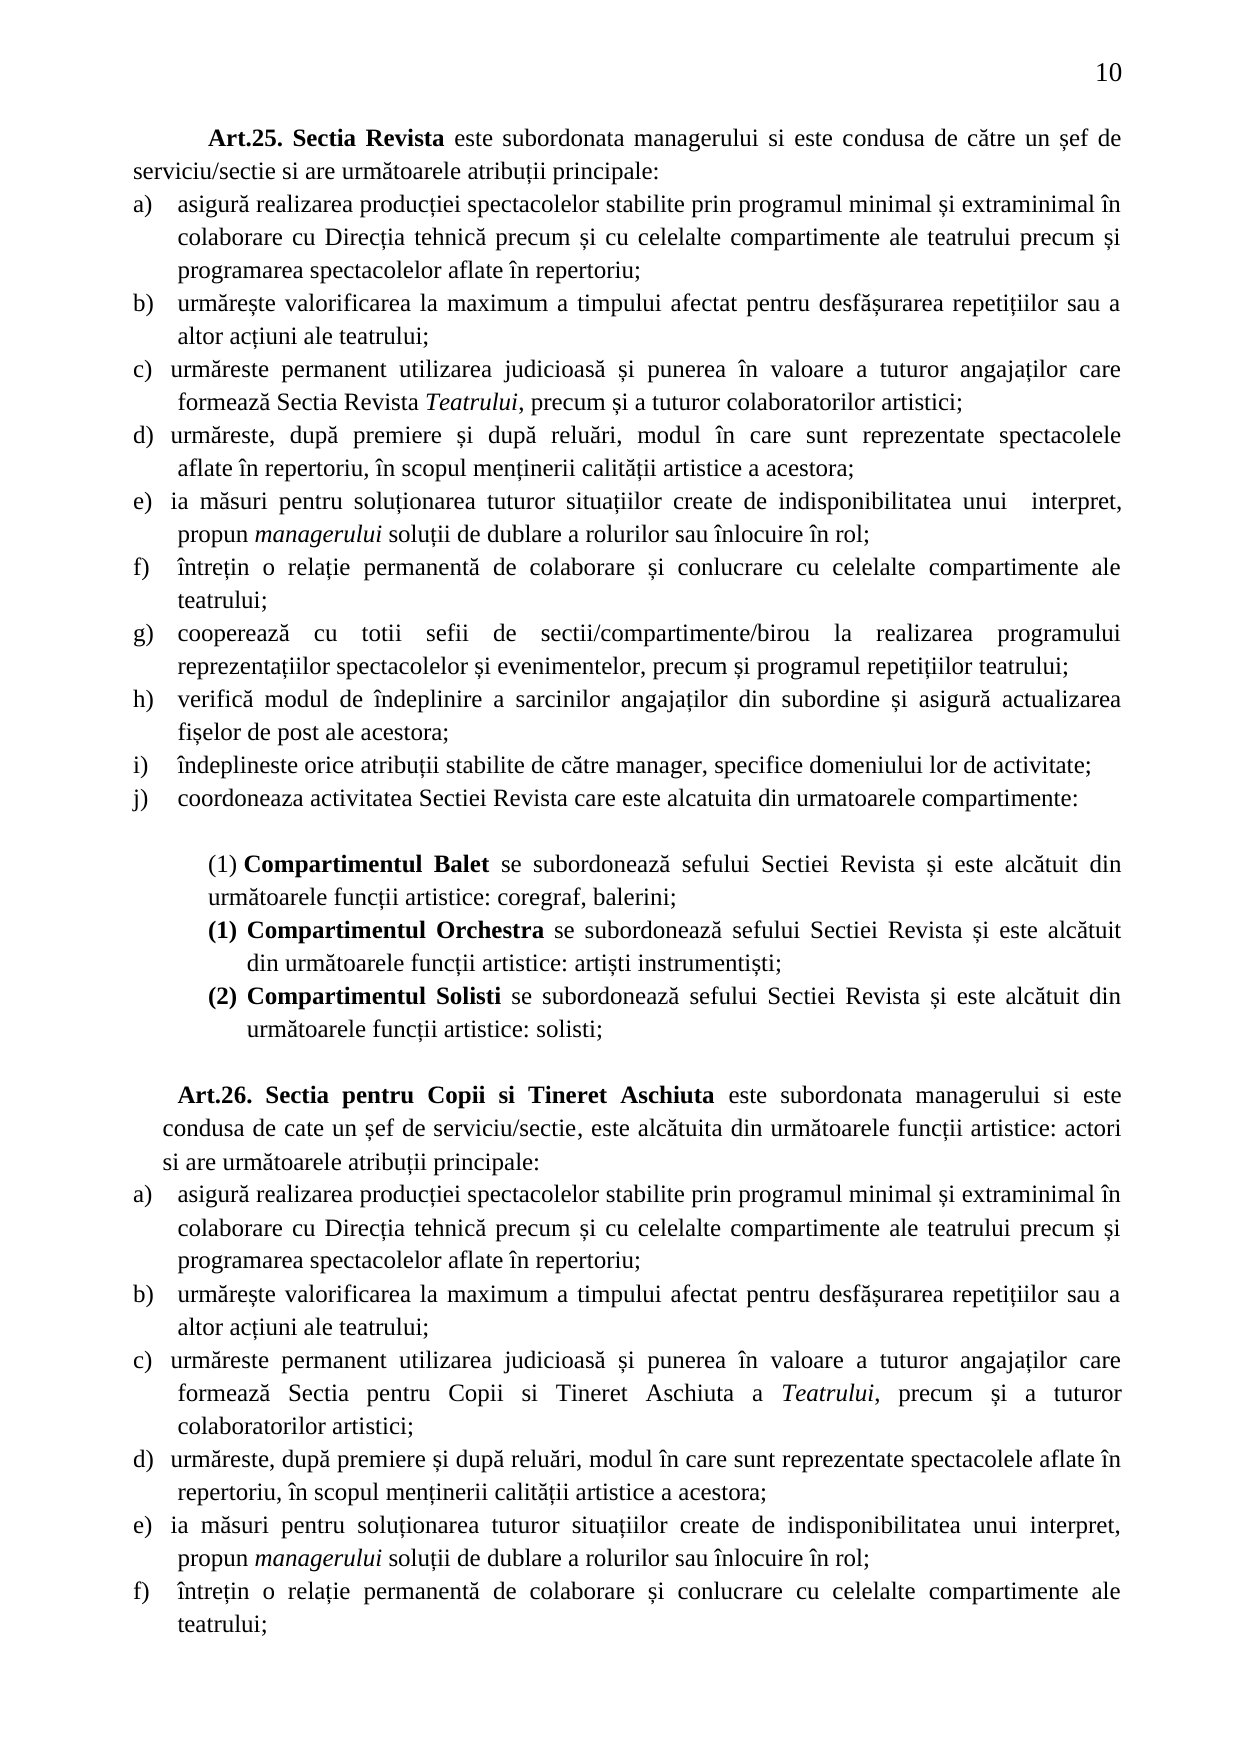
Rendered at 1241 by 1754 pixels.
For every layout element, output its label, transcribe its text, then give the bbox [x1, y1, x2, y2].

text Art.26. Sectia pentru Copii si Tineret Aschiuta este subordonata managerului si este condusa de cate un șef de serviciu/sectie, este alcătuita din următoarele funcții artistice: actori si are următoarele atribuții principale: [162, 1081, 1122, 1175]
list întrețin o relație permanentă de colaborare și conlucrare cu celelalte compartimente ale teatrului; [133, 1576, 1122, 1638]
list urmărește valorificarea la maximum a timpului afectat pentru desfășurarea repetițiilor sau a altor acțiuni ale teatrului; [133, 1279, 1122, 1340]
text Art.25. Sectia Revista este subordonata managerului si este condusa de către un șef de serviciu/sectie si are următoarele atribuții principale: [133, 123, 1122, 185]
list cooperează cu totii sefii de sectii/compartimente/birou la realizarea programului reprezentațiilor spectacolelor și evenimentelor, precum și programul repetițiilor teatrului; [133, 618, 1122, 680]
list asigură realizarea producției spectacolelor stabilite prin programul minimal și extraminimal în colaborare cu Direcția tehnică precum și cu celelalte compartimente ale teatrului precum și programarea spectacolelor aflate în repertoriu; [133, 189, 1122, 284]
list coordoneaza activitatea Sectiei Revista care este alcatuita din urmatoarele compartimente: [133, 783, 1122, 812]
list întrețin o relație permanentă de colaborare și conlucrare cu celelalte compartimente ale teatrului; [133, 552, 1122, 614]
list urmărește valorificarea la maximum a timpului afectat pentru desfășurarea repetițiilor sau a altor acțiuni ale teatrului; [133, 288, 1122, 350]
list verifică modul de îndeplinire a sarcinilor angajaților din subordine și asigură actualizarea fișelor de post ale acestora; [133, 684, 1122, 746]
list asigură realizarea producției spectacolelor stabilite prin programul minimal și extraminimal în colaborare cu Direcția tehnică precum și cu celelalte compartimente ale teatrului precum și programarea spectacolelor aflate în repertoriu; [133, 1179, 1122, 1274]
list urmăreste permanent utilizarea judicioasă și punerea în valoare a tuturor angajaților care formează Sectia pentru Copii si Tineret Aschiuta a Teatrului, precum și a tuturor colaboratorilor artistici; [133, 1345, 1122, 1439]
list îndeplineste orice atribuții stabilite de către manager, specifice domeniului lor de activitate; [133, 750, 1122, 779]
list Compartimentul Orchestra se subordonează sefului Sectiei Revista și este alcătuit din următoarele funcții artistice: artiști instrumentiști; [208, 915, 1122, 977]
list Compartimentul Solisti se subordonează sefului Sectiei Revista și este alcătuit din următoarele funcții artistice: solisti; [208, 981, 1122, 1043]
list urmăreste permanent utilizarea judicioasă și punerea în valoare a tuturor angajaților care formează Sectia Revista Teatrului, precum și a tuturor colaboratorilor artistici; [133, 354, 1122, 416]
list Compartimentul Balet se subordonează sefului Sectiei Revista și este alcătuit din următoarele funcții artistice: coregraf, balerini; [208, 849, 1122, 911]
